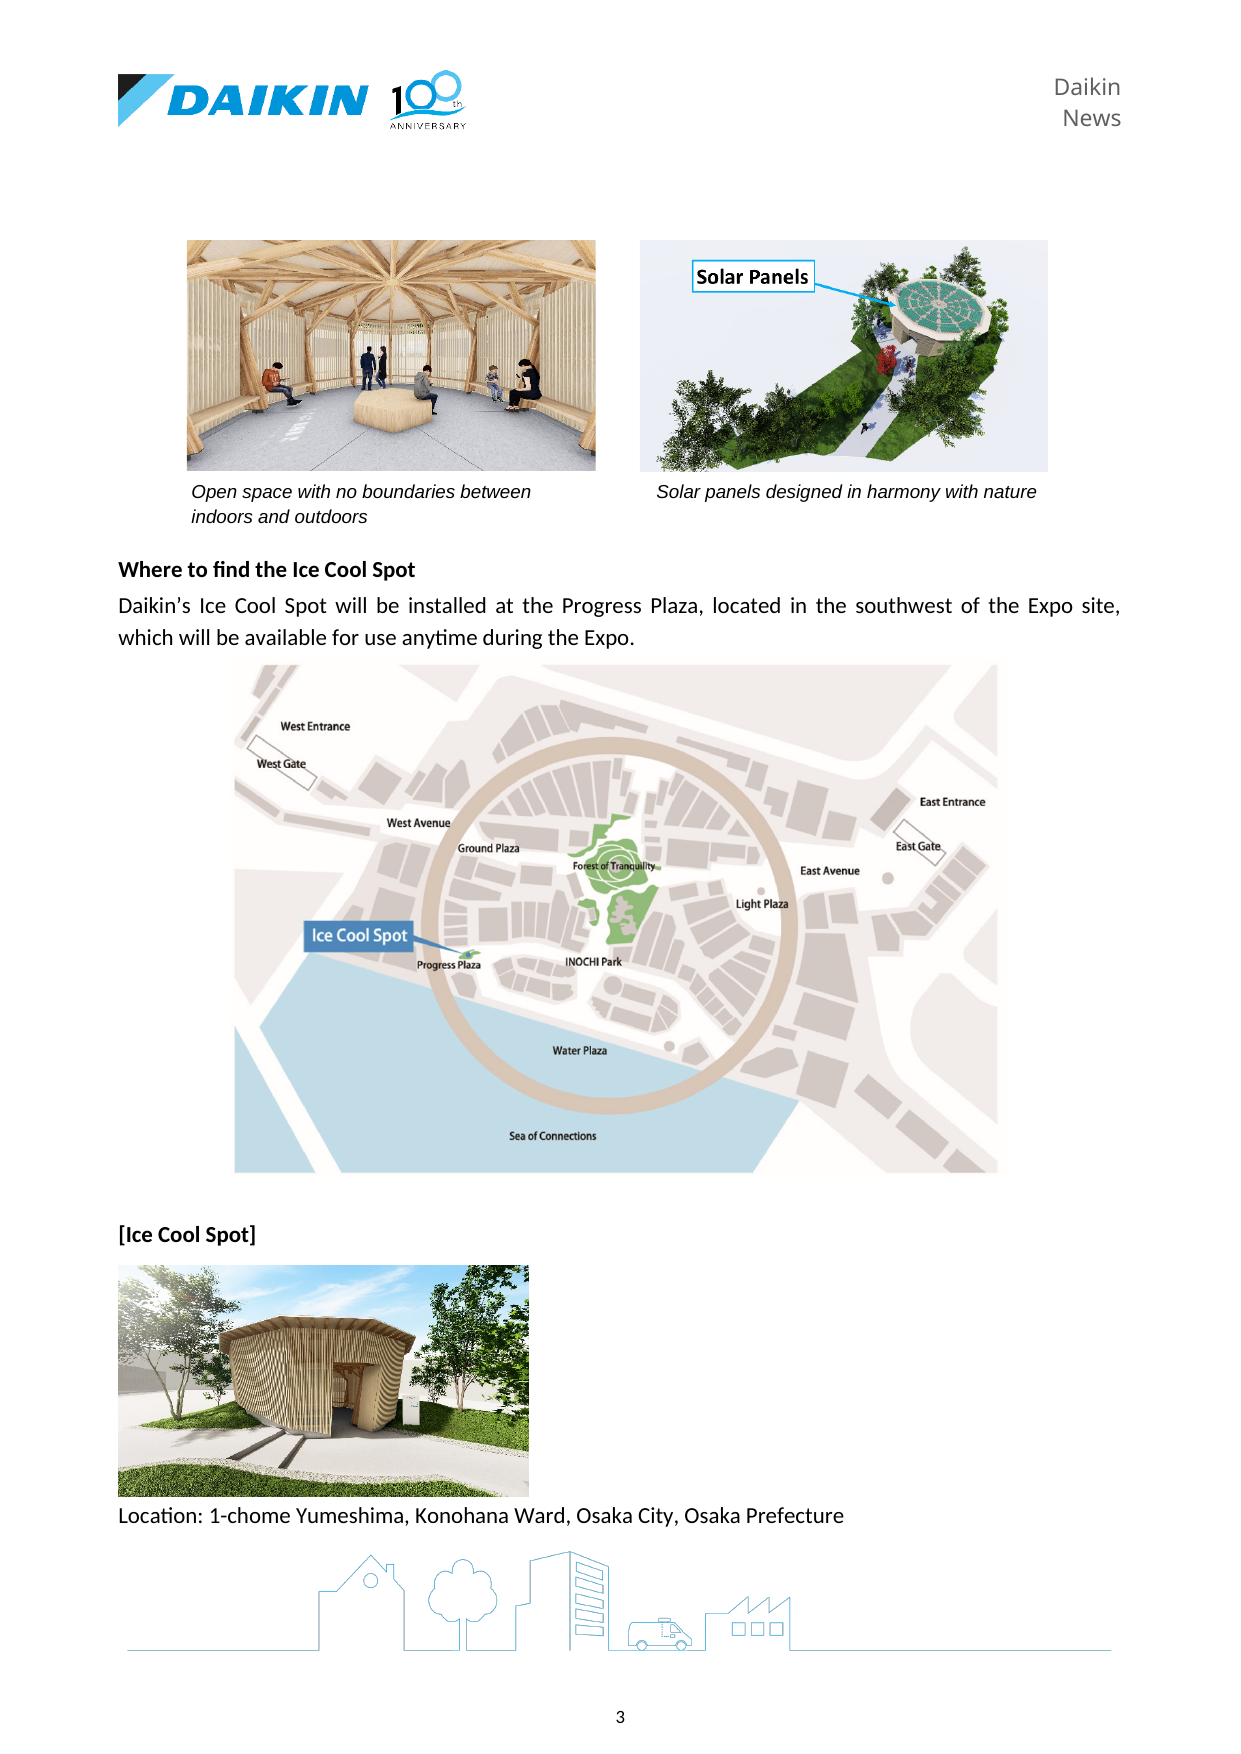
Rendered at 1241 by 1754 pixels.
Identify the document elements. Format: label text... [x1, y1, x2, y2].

picture [186, 240, 596, 471]
text Daikin’s Ice Cool Spot will be installed at the Progress Plaza, located in the southwest of the Expo site, which will be available for use anytime during the Expo. [118, 589, 1122, 651]
picture [230, 657, 1011, 1177]
picture [639, 240, 1048, 472]
text Where to find the Ice Cool Spot [118, 553, 1122, 584]
picture [118, 1265, 529, 1497]
picture [62, 1545, 1178, 1659]
text [Ice Cool Spot] [118, 1211, 1039, 1250]
picture [118, 70, 466, 146]
